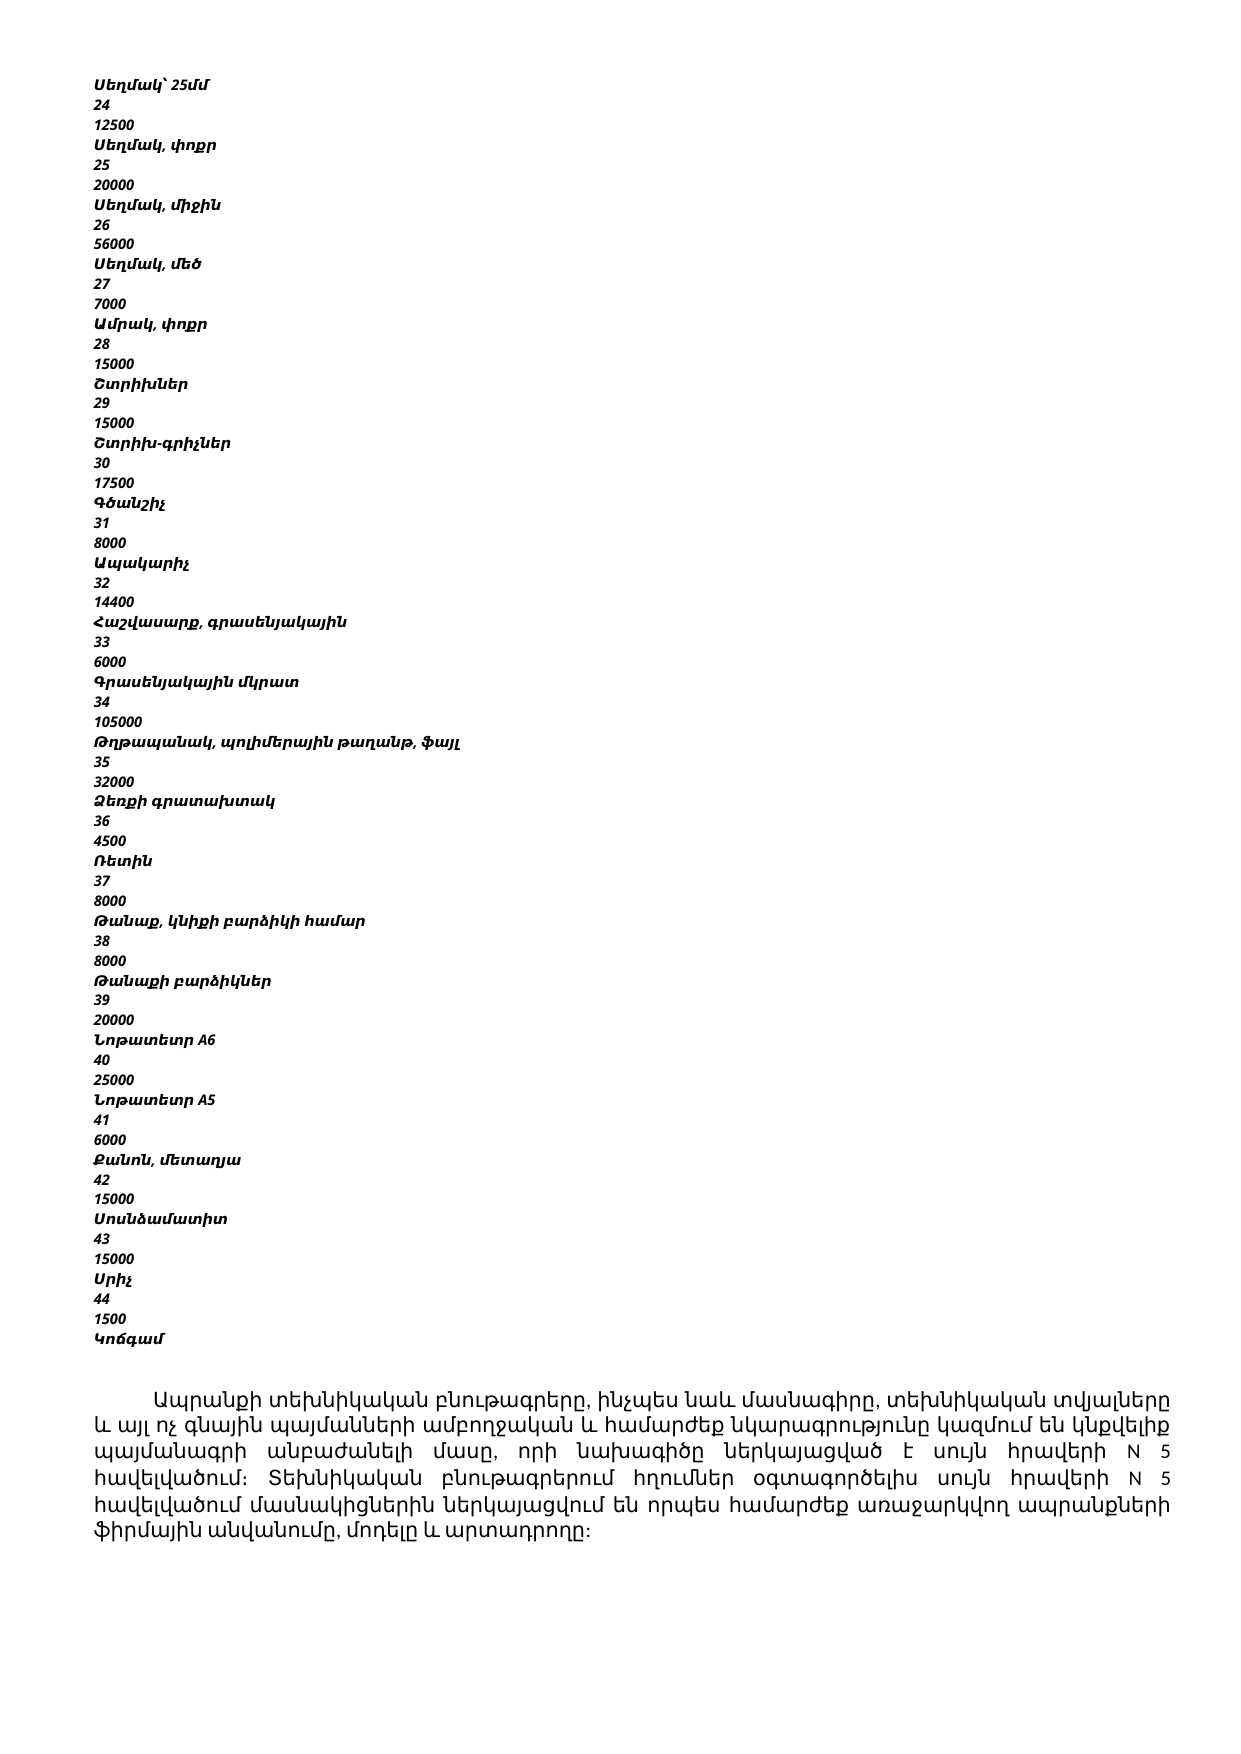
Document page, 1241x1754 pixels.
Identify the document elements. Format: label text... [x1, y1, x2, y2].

text Ապրանքի տեխնիկական բնութագրերը, ինչպես նաև մասնագիրը, տեխնիկական տվյալները և այլ ոչ գնային պայմանների ամբողջական և համարժեք նկարագրությունը կազմում են կնքվելիք պայմանագրի անբաժանելի մասը, որի նախագիծը ներկայացված է սույն հրավերի N 5 հավելվածում։ Տեխնիկական բնութագրերում հղումներ օգտագործելիս սույն հրավերի N 5 հավելվածում մասնակիցներին ներկայացվում են որպես համարժեք առաջարկվող ապրանքների ֆիրմային անվանումը, մոդելը և արտադրողը: [94, 1387, 1171, 1543]
